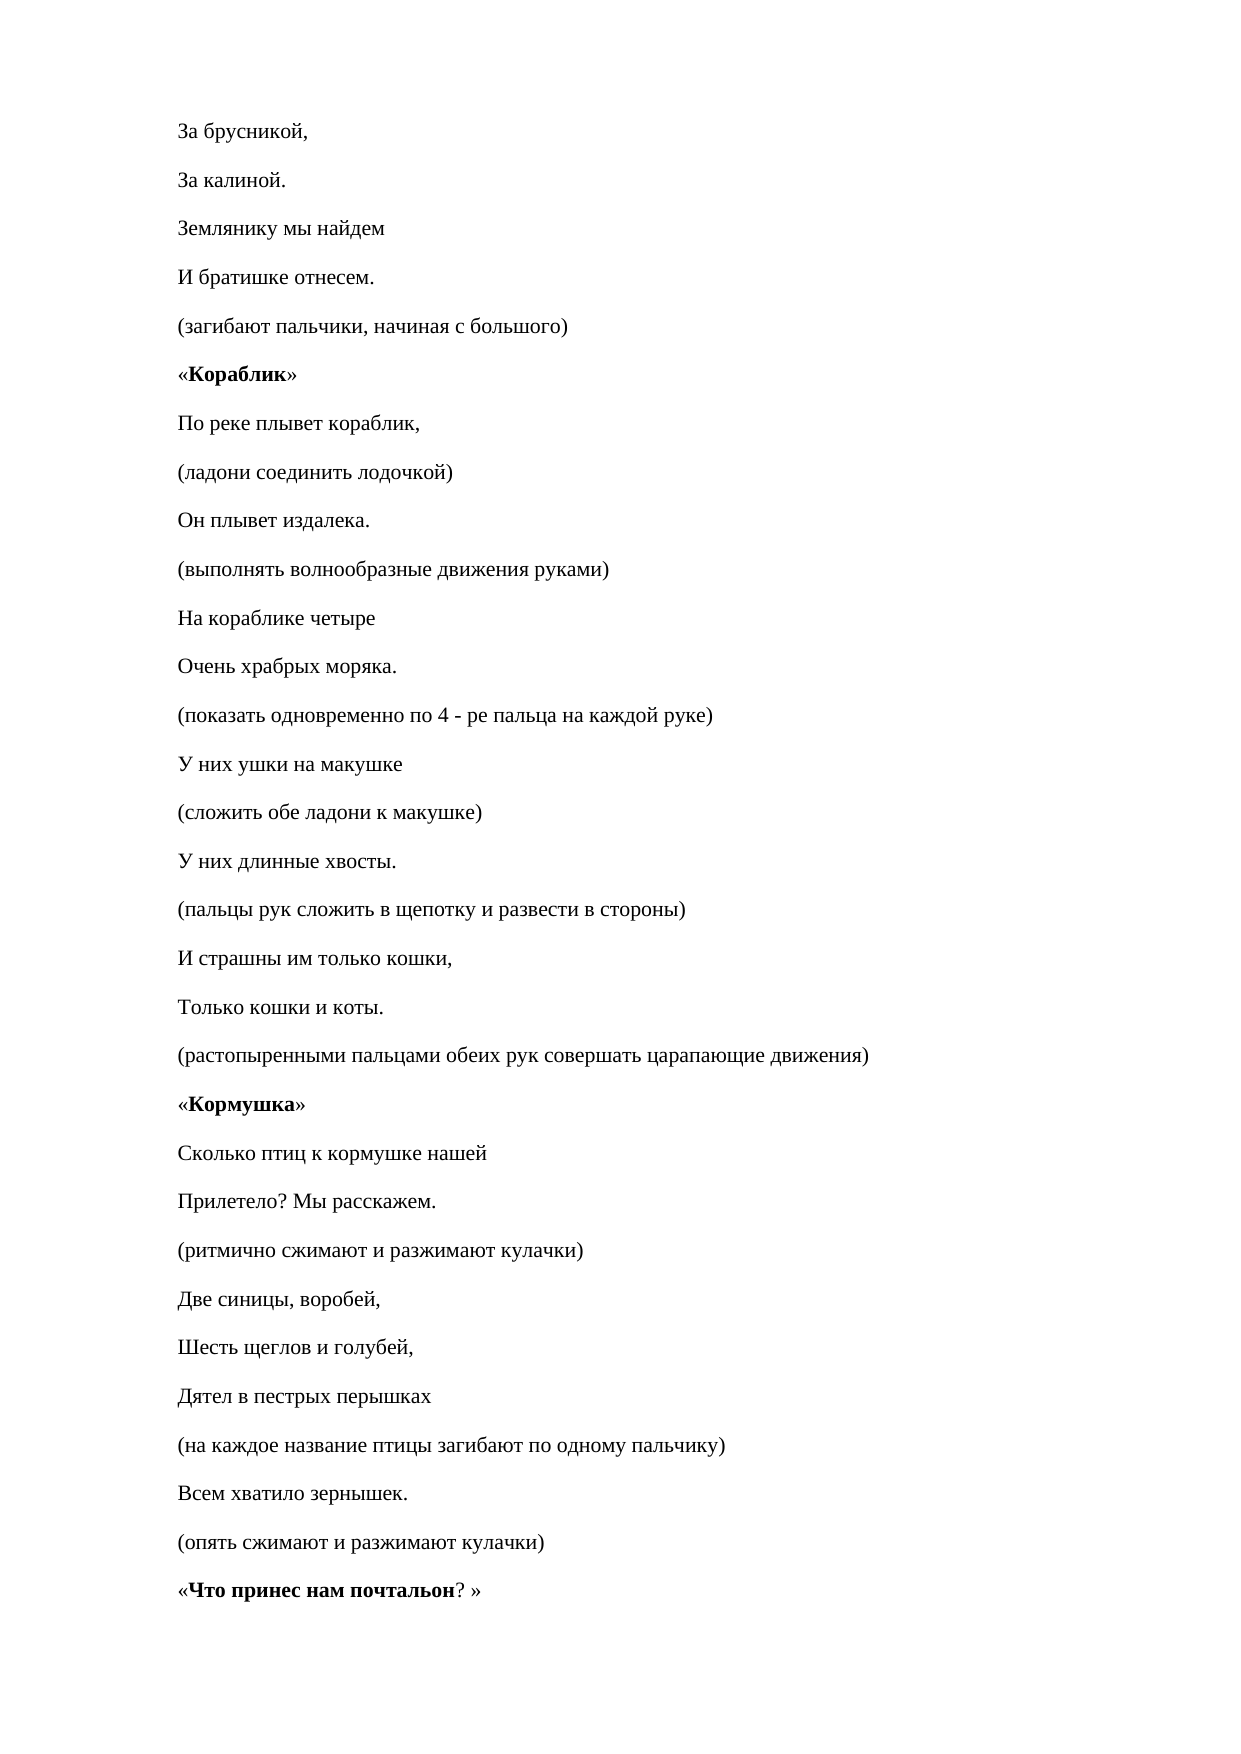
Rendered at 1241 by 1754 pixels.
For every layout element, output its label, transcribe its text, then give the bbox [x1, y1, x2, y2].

text На кораблике четыре [177, 604, 1152, 630]
text (опять сжимают и разжимают кулачки) [177, 1529, 1152, 1554]
text Землянику мы найдем [177, 215, 1152, 241]
text (на каждое название птицы загибают по одному пальчику) [177, 1432, 1152, 1457]
text Прилетело? Мы расскажем. [177, 1188, 1152, 1213]
text (показать одновременно по 4 - ре пальца на каждой руке) [177, 702, 1152, 727]
text У них длинные хвосты. [177, 848, 1152, 873]
text «Что принес нам почтальон? » [177, 1577, 1152, 1603]
text Дятел в пестрых перышках [177, 1383, 1152, 1408]
text «Кормушка» [177, 1091, 1152, 1116]
text За калиной. [177, 167, 1152, 192]
text (загибают пальчики, начиная с большого) [177, 313, 1152, 338]
text Только кошки и коты. [177, 994, 1152, 1019]
text Он плывет издалека. [177, 507, 1152, 532]
text Шесть щеглов и голубей, [177, 1334, 1152, 1359]
text (пальцы рук сложить в щепотку и развести в стороны) [177, 896, 1152, 922]
text Две синицы, воробей, [177, 1286, 1152, 1311]
text За брусникой, [177, 118, 1152, 143]
text Всем хватило зернышек. [177, 1480, 1152, 1505]
text «Кораблик» [177, 361, 1152, 387]
text (выполнять волнообразные движения руками) [177, 556, 1152, 581]
text (сложить обе ладони к макушке) [177, 799, 1152, 824]
text (ладони соединить лодочкой) [177, 459, 1152, 484]
text Сколько птиц к кормушке нашей [177, 1140, 1152, 1165]
text (растопыренными пальцами обеих рук совершать царапающие движения) [177, 1042, 1152, 1068]
text И братишке отнесем. [177, 264, 1152, 289]
text Очень храбрых моряка. [177, 653, 1152, 678]
text И страшны им только кошки, [177, 945, 1152, 970]
text (ритмично сжимают и разжимают кулачки) [177, 1237, 1152, 1262]
text У них ушки на макушке [177, 751, 1152, 776]
text По реке плывет кораблик, [177, 410, 1152, 435]
